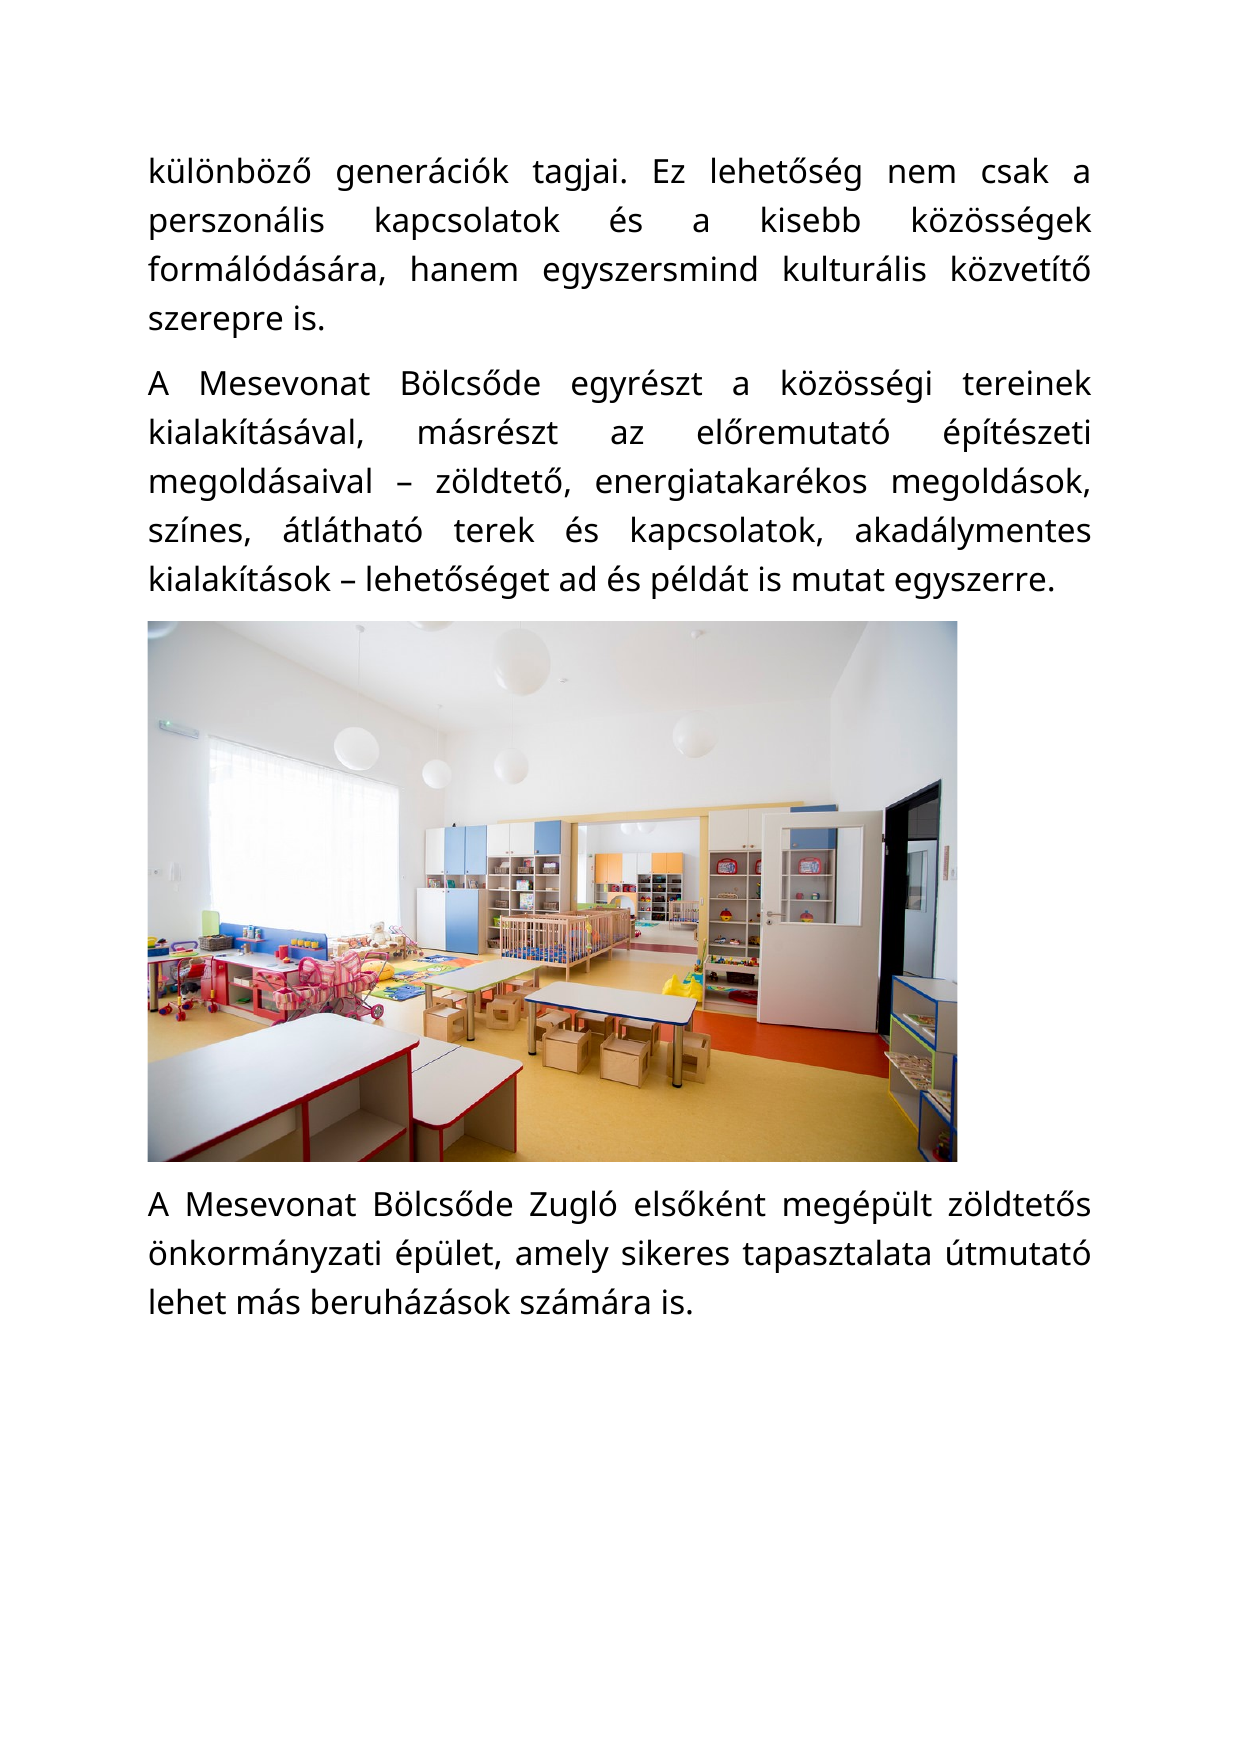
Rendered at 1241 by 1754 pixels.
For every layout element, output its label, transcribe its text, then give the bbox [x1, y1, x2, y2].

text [148, 148, 1093, 340]
picture [147, 621, 958, 1162]
text A Mesevonat Bölcsőde Zugló elsőként megépült zöldtetős önkormányzati épület, amely sikeres tapasztalata útmutató lehet más beruházások számára is. [148, 1181, 1093, 1324]
text A Mesevonat Bölcsőde egyrészt a közösségi tereinek kialakításával, másrészt az előremutató építészeti megoldásaival – zöldtető, energiatakarékos megoldások, színes, átlátható terek és kapcsolatok, akadálymentes kialakítások – lehetőséget ad és példát is mutat egyszerre. [148, 360, 1093, 601]
